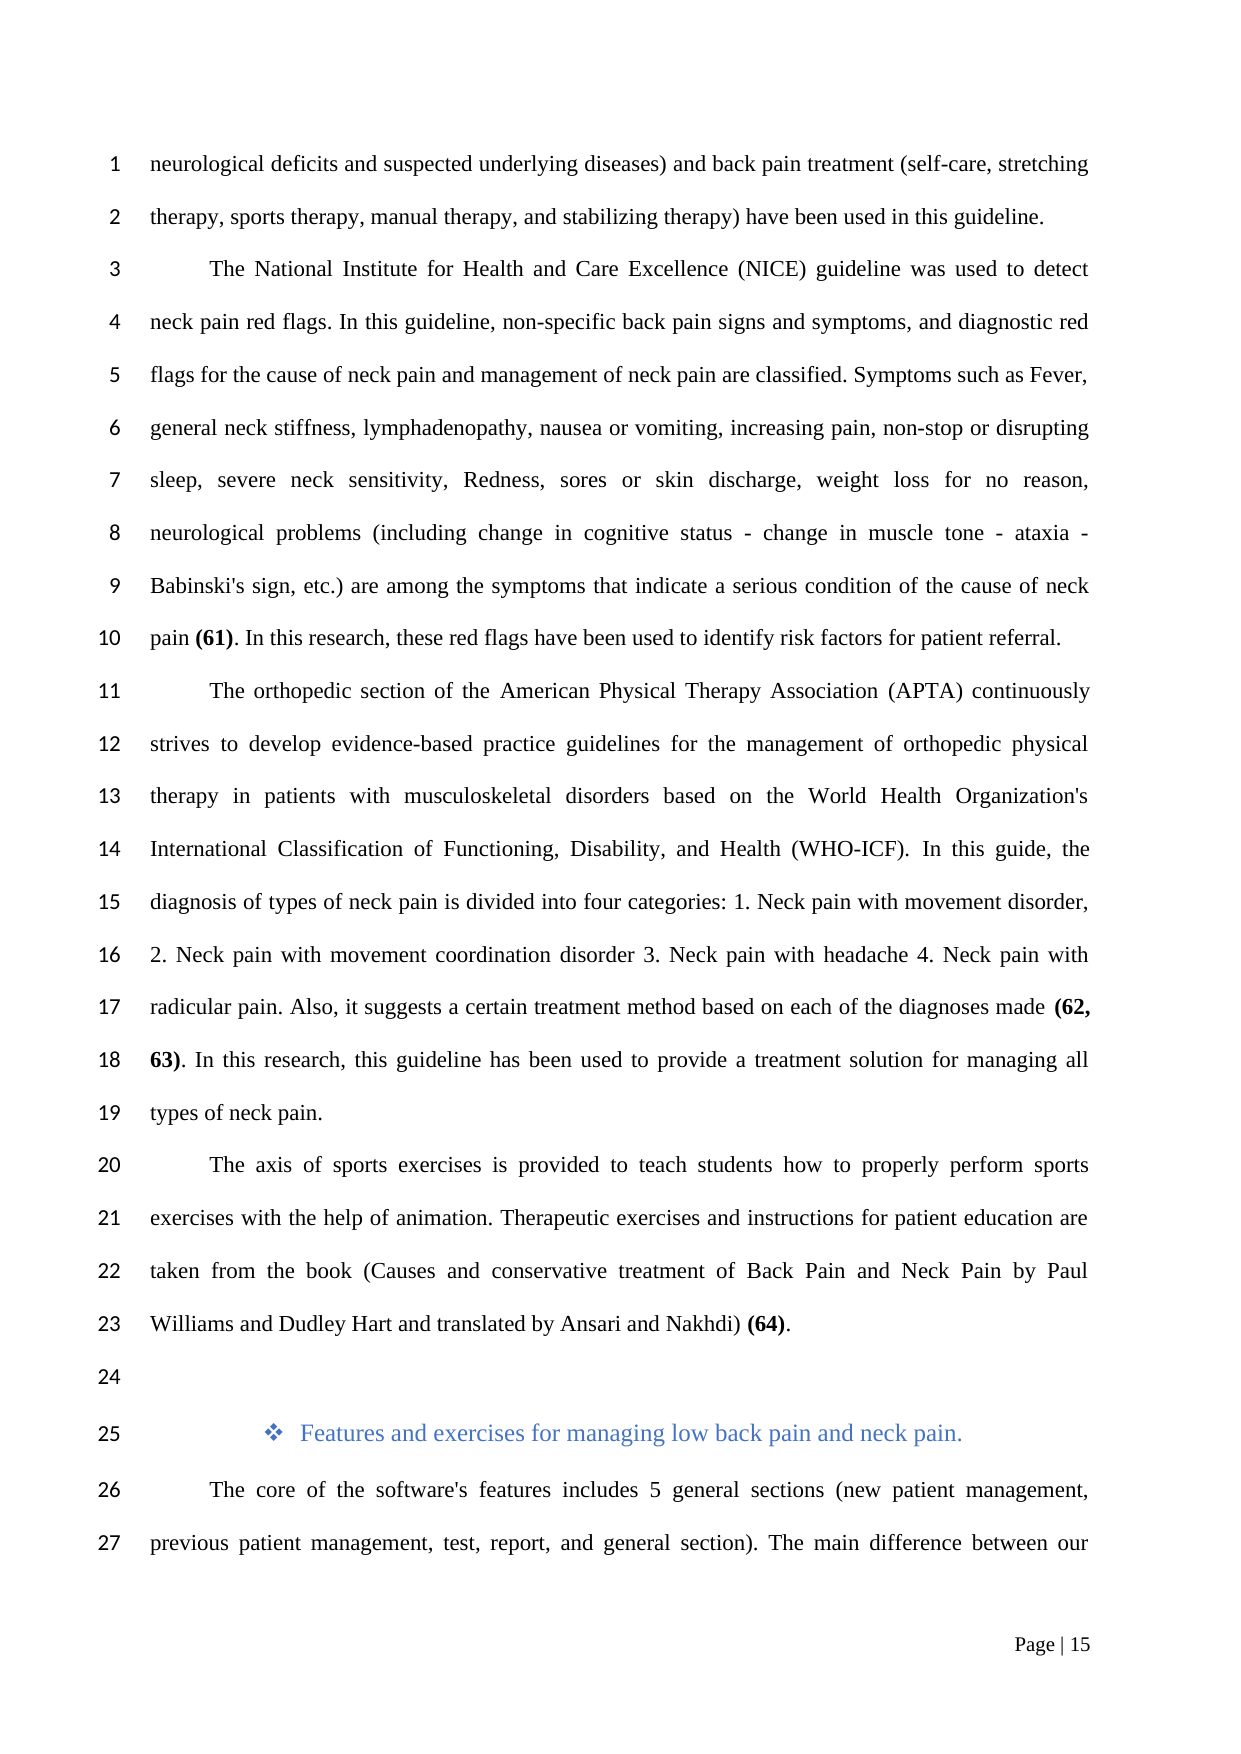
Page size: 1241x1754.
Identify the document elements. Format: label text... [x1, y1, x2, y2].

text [150, 1476, 1090, 1555]
list Features and exercises for managing low back pain and neck pain. [262, 1418, 1090, 1447]
text The National Institute for Health and Care Excellence (NICE) guideline was used to detect neck pain red flags. In this guideline, non-specific back pain signs and symptoms, and diagnostic red flags for the cause of neck pain and management of neck pain are classified. Symptoms such as Fever, general neck stiffness, lymphadenopathy, nausea or vomiting, increasing pain, non-stop or disrupting sleep, severe neck sensitivity, Redness, sores or skin discharge, weight loss for no reason, neurological problems (including change in cognitive status - change in muscle tone - ataxia - Babinski's sign, etc.) are among the symptoms that indicate a serious condition of the cause of neck pain (61). In this research, these red flags have been used to identify risk factors for patient referral. [150, 255, 1090, 651]
text The orthopedic section of the American Physical Therapy Association (APTA) continuously strives to develop evidence-based practice guidelines for the management of orthopedic physical therapy in patients with musculoskeletal disorders based on the World Health Organization's International Classification of Functioning, Disability, and Health (WHO-ICF). In this guide, the diagnosis of types of neck pain is divided into four categories: 1. Neck pain with movement disorder, 2. Neck pain with movement coordination disorder 3. Neck pain with headache 4. Neck pain with radicular pain. Also, it suggests a certain treatment method based on each of the diagnoses made (62, 63). In this research, this guideline has been used to provide a treatment solution for managing all types of neck pain. [150, 677, 1090, 1125]
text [150, 150, 1090, 229]
text The axis of sports exercises is provided to teach students how to properly perform sports exercises with the help of animation. Therapeutic exercises and instructions for patient education are taken from the book (Causes and conservative treatment of Back Pain and Neck Pain by Paul Williams and Dudley Hart and translated by Ansari and Nakhdi) (64). [150, 1151, 1090, 1336]
